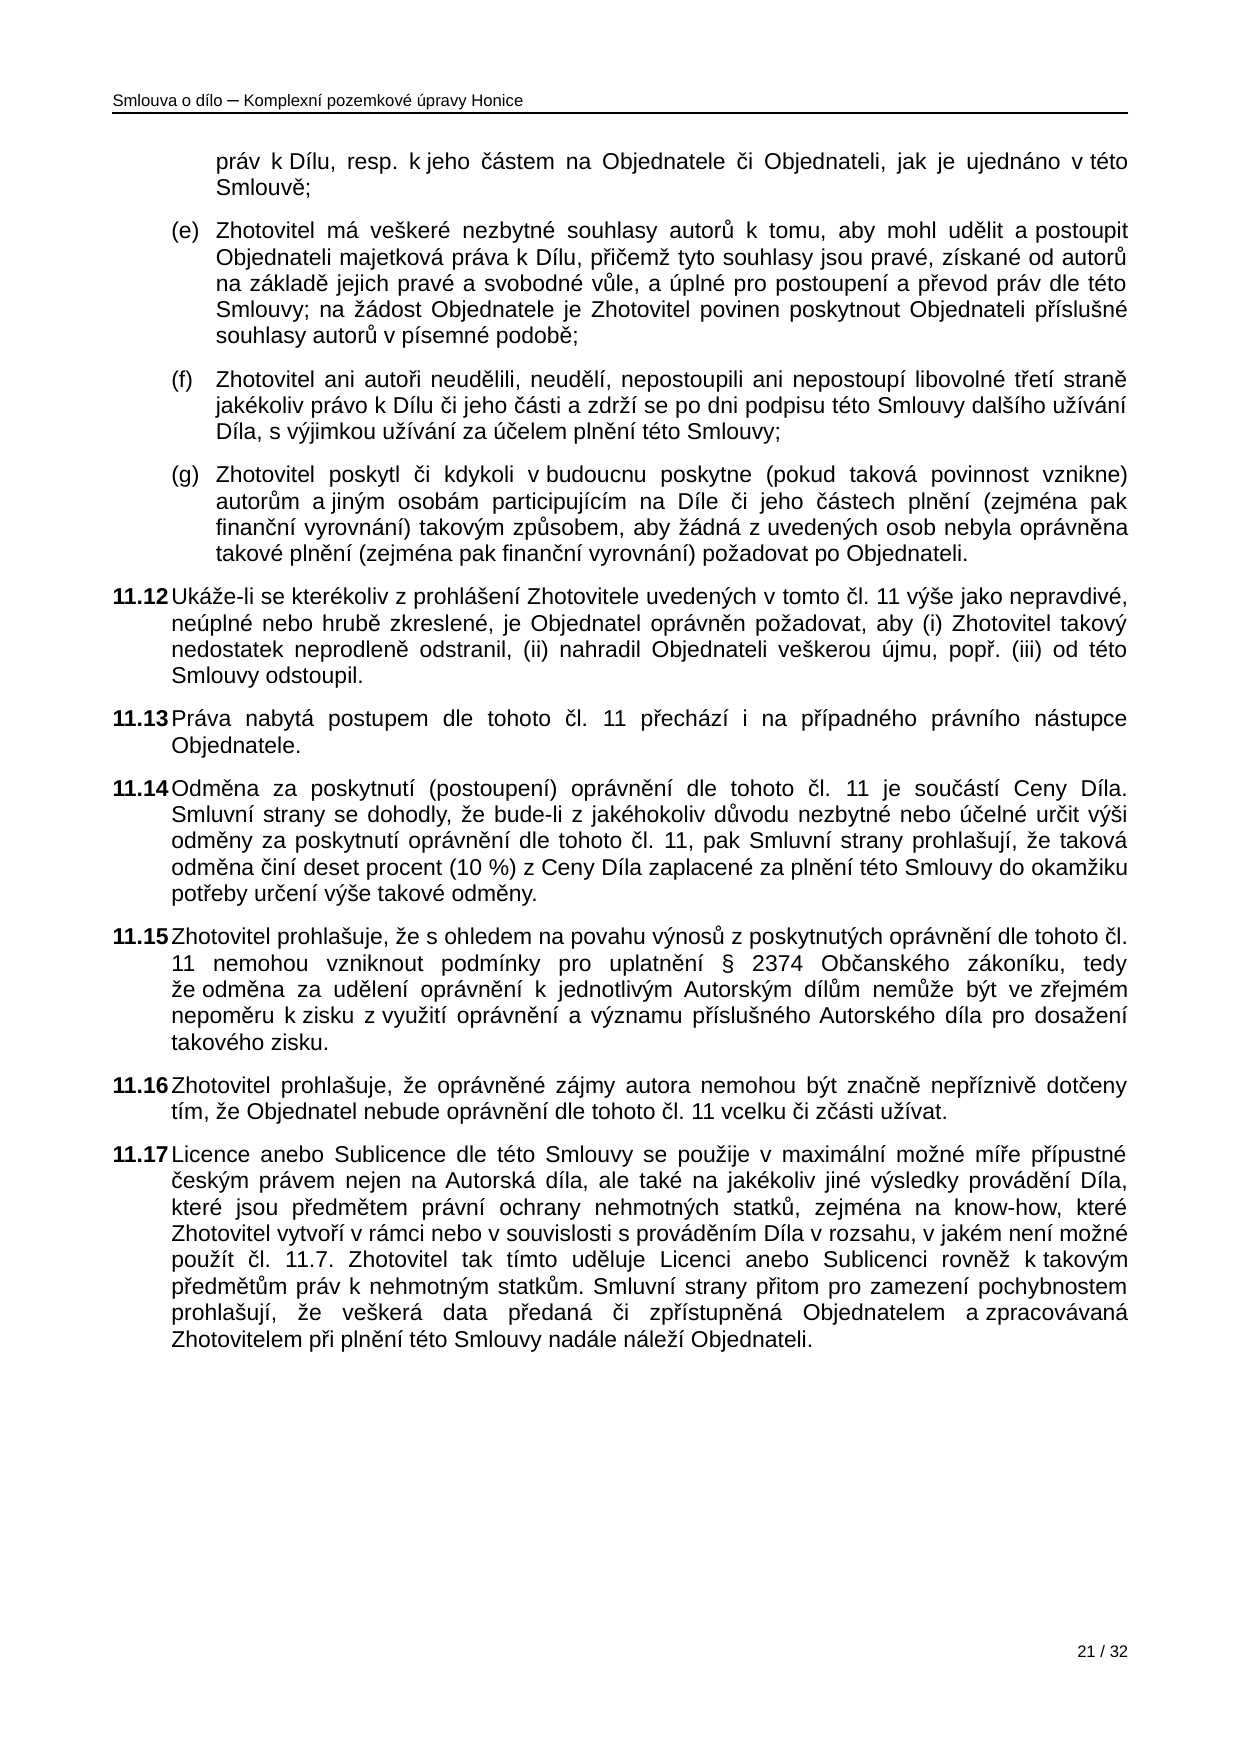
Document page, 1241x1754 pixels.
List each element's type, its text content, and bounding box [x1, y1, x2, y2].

text Zhotovitel prohlašuje, že oprávněné zájmy autora nemohou být značně nepříznivě dotčeny tím, že Objednatel nebude oprávnění dle tohoto čl. 11 vcelku či zčásti užívat. [112, 1072, 1128, 1124]
text Zhotovitel má veškeré nezbytné souhlasy autorů k tomu, aby mohl udělit a postoupit Objednateli majetková práva k Dílu, přičemž tyto souhlasy jsou pravé, získané od autorů na základě jejich pravé a svobodné vůle, a úplné pro postoupení a převod práv dle této Smlouvy; na žádost Objednatele je Zhotovitel povinen poskytnout Objednateli příslušné souhlasy autorů v písemné podobě; [171, 217, 1128, 349]
text Ukáže-li se kterékoliv z prohlášení Zhotovitele uvedených v tomto čl. 11 výše jako nepravdivé, neúplné nebo hrubě zkreslené, je Objednatel oprávněn požadovat, aby (i) Zhotovitel takový nedostatek neprodleně odstranil, (ii) nahradil Objednateli veškerou újmu, popř. (iii) od této Smlouvy odstoupil. [112, 583, 1128, 689]
text Odměna za poskytnutí (postoupení) oprávnění dle tohoto čl. 11 je součástí Ceny Díla. Smluvní strany se dohodly, že bude-li z jakéhokoliv důvodu nezbytné nebo účelné určit výši odměny za poskytnutí oprávnění dle tohoto čl. 11, pak Smluvní strany prohlašují, že taková odměna činí deset procent (10 %) z Ceny Díla zaplacené za plnění této Smlouvy do okamžiku potřeby určení výše takové odměny. [112, 775, 1128, 907]
text Licence anebo Sublicence dle této Smlouvy se použije v maximální možné míře přípustné českým právem nejen na Autorská díla, ale také na jakékoliv jiné výsledky provádění Díla, které jsou předmětem právní ochrany nehmotných statků, zejména na know-how, které Zhotovitel vytvoří v rámci nebo v souvislosti s prováděním Díla v rozsahu, v jakém není možné použít čl. 11.7. Zhotovitel tak tímto uděluje Licenci anebo Sublicenci rovněž k takovým předmětům práv k nehmotným statkům. Smluvní strany přitom pro zamezení pochybnostem prohlašují, že veškerá data předaná či zpřístupněná Objednatelem a zpracovávaná Zhotovitelem při plnění této Smlouvy nadále náleží Objednateli. [112, 1141, 1128, 1352]
text Zhotovitel poskytl či kdykoli v budoucnu poskytne (pokud taková povinnost vznikne) autorům a jiným osobám participujícím na Díle či jeho částech plnění (zejména pak finanční vyrovnání) takovým způsobem, aby žádná z uvedených osob nebyla oprávněna takové plnění (zejména pak finanční vyrovnání) požadovat po Objednateli. [171, 461, 1128, 567]
text Zhotovitel prohlašuje, že s ohledem na povahu výnosů z poskytnutých oprávnění dle tohoto čl. 11 nemohou vzniknout podmínky pro uplatnění § 2374 Občanského zákoníku, tedy že odměna za udělení oprávnění k jednotlivým Autorským dílům nemůže být ve zřejmém nepoměru k zisku z využití oprávnění a významu příslušného Autorského díla pro dosažení takového zisku. [112, 923, 1128, 1055]
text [171, 148, 1128, 200]
text Zhotovitel ani autoři neudělili, neudělí, nepostoupili ani nepostoupí libovolné třetí straně jakékoliv právo k Dílu či jeho části a zdrží se po dni podpisu této Smlouvy dalšího užívání Díla, s výjimkou užívání za účelem plnění této Smlouvy; [171, 366, 1128, 444]
text Práva nabytá postupem dle tohoto čl. 11 přechází i na případného právního nástupce Objednatele. [112, 705, 1128, 758]
